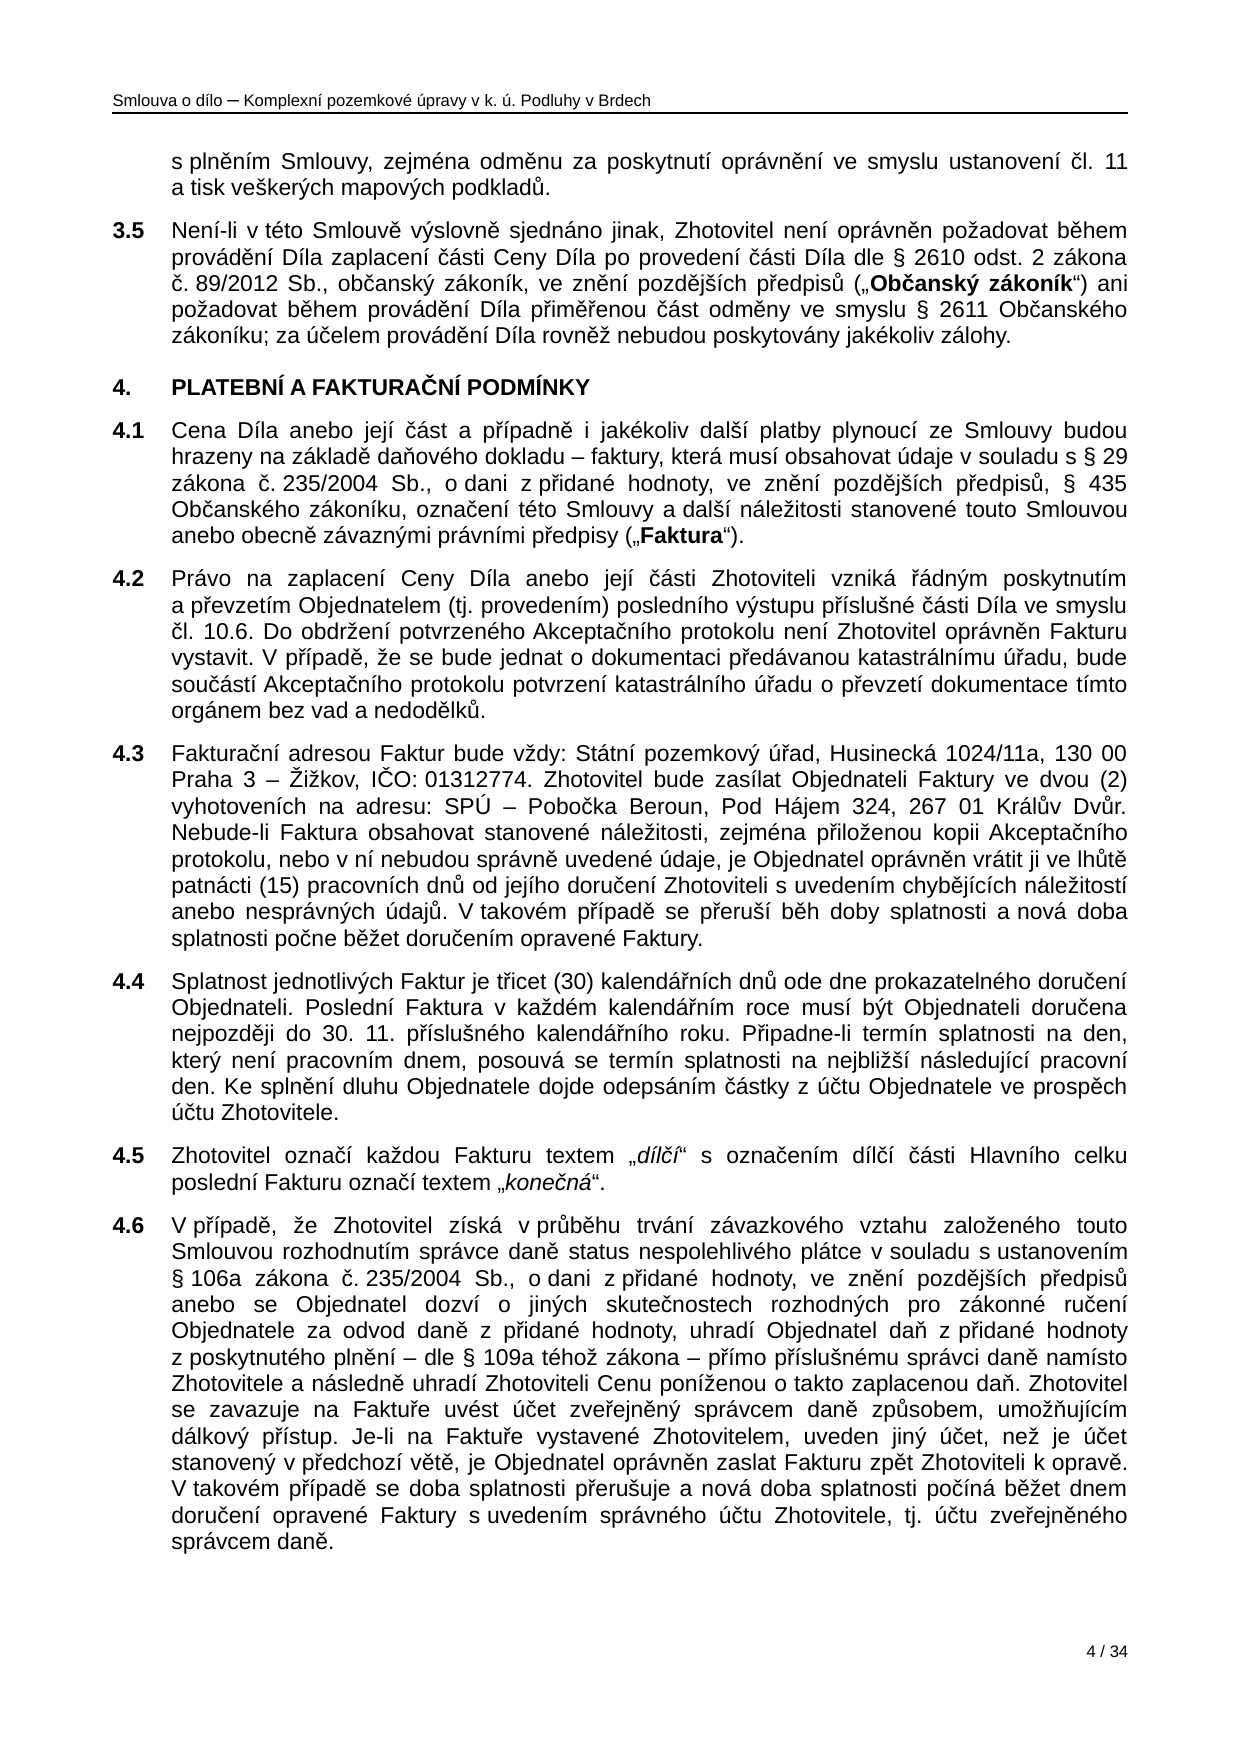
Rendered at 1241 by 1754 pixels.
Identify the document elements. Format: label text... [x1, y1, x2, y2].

text Splatnost jednotlivých Faktur je třicet (30) kalendářních dnů ode dne prokazatelného doručení Objednateli. Poslední Faktura v každém kalendářním roce musí být Objednateli doručena nejpozději do 30. 11. příslušného kalendářního roku. Připadne-li termín splatnosti na den, který není pracovním dnem, posouvá se termín splatnosti na nejbližší následující pracovní den. Ke splnění dluhu Objednatele dojde odepsáním částky z účtu Objednatele ve prospěch účtu Zhotovitele. [112, 968, 1128, 1126]
text Právo na zaplacení Ceny Díla anebo její části Zhotoviteli vzniká řádným poskytnutím a převzetím Objednatelem (tj. provedením) posledního výstupu příslušné části Díla ve smyslu čl. 10.6. Do obdržení potvrzeného Akceptačního protokolu není Zhotovitel oprávněn Fakturu vystavit. V případě, že se bude jednat o dokumentaci předávanou katastrálnímu úřadu, bude součástí Akceptačního protokolu potvrzení katastrálního úřadu o převzetí dokumentace tímto orgánem bez vad a nedodělků. [112, 565, 1128, 723]
text Není-li v této Smlouvě výslovně sjednáno jinak, Zhotovitel není oprávněn požadovat během provádění Díla zaplacení části Ceny Díla po provedení části Díla dle § 2610 odst. 2 zákona č. 89/2012 Sb., občanský zákoník, ve znění pozdějších předpisů („Občanský zákoník“) ani požadovat během provádění Díla přiměřenou část odměny ve smyslu § 2611 Občanského zákoníku; za účelem provádění Díla rovněž nebudou poskytovány jakékoliv zálohy. [112, 217, 1128, 349]
text Zhotovitel označí každou Fakturu textem „dílčí“ s označením dílčí části Hlavního celku poslední Fakturu označí textem „konečná“. [112, 1142, 1128, 1195]
text V případě, že Zhotovitel získá v průběhu trvání závazkového vztahu založeného touto Smlouvou rozhodnutím správce daně status nespolehlivého plátce v souladu s ustanovením § 106a zákona č. 235/2004 Sb., o dani z přidané hodnoty, ve znění pozdějších předpisů anebo se Objednatel dozví o jiných skutečnostech rozhodných pro zákonné ručení Objednatele za odvod daně z přidané hodnoty, uhradí Objednatel daň z přidané hodnoty z poskytnutého plnění – dle § 109a téhož zákona – přímo příslušnému správci daně namísto Zhotovitele a následně uhradí Zhotoviteli Cenu poníženou o takto zaplacenou daň. Zhotovitel se zavazuje na Faktuře uvést účet zveřejněný správcem daně způsobem, umožňujícím dálkový přístup. Je-li na Faktuře vystavené Zhotovitelem, uveden jiný účet, než je účet stanovený v předchozí větě, je Objednatel oprávněn zaslat Fakturu zpět Zhotoviteli k opravě. V takovém případě se doba splatnosti přerušuje a nová doba splatnosti počíná běžet dnem doručení opravené Faktury s uvedením správného účtu Zhotovitele, tj. účtu zveřejněného správcem daně. [112, 1212, 1128, 1554]
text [112, 148, 1128, 200]
text Platební a fakturační podmínky [112, 374, 1128, 400]
text Fakturační adresou Faktur bude vždy: Státní pozemkový úřad, Husinecká 1024/11a, 130 00 Praha 3 – Žižkov, IČO: 01312774. Zhotovitel bude zasílat Objednateli Faktury ve dvou (2) vyhotoveních na adresu: SPÚ – Pobočka Beroun, Pod Hájem 324, 267 01 Králův Dvůr. Nebude-li Faktura obsahovat stanovené náležitosti, zejména přiloženou kopii Akceptačního protokolu, nebo v ní nebudou správně uvedené údaje, je Objednatel oprávněn vrátit ji ve lhůtě patnácti (15) pracovních dnů od jejího doručení Zhotoviteli s uvedením chybějících náležitostí anebo nesprávných údajů. V takovém případě se přeruší běh doby splatnosti a nová doba splatnosti počne běžet doručením opravené Faktury. [112, 740, 1128, 951]
text Cena Díla anebo její část a případně i jakékoliv další platby plynoucí ze Smlouvy budou hrazeny na základě daňového dokladu – faktury, která musí obsahovat údaje v souladu s § 29 zákona č. 235/2004 Sb., o dani z přidané hodnoty, ve znění pozdějších předpisů, § 435 Občanského zákoníku, označení této Smlouvy a další náležitosti stanovené touto Smlouvou anebo obecně závaznými právními předpisy („Faktura“). [112, 417, 1128, 549]
